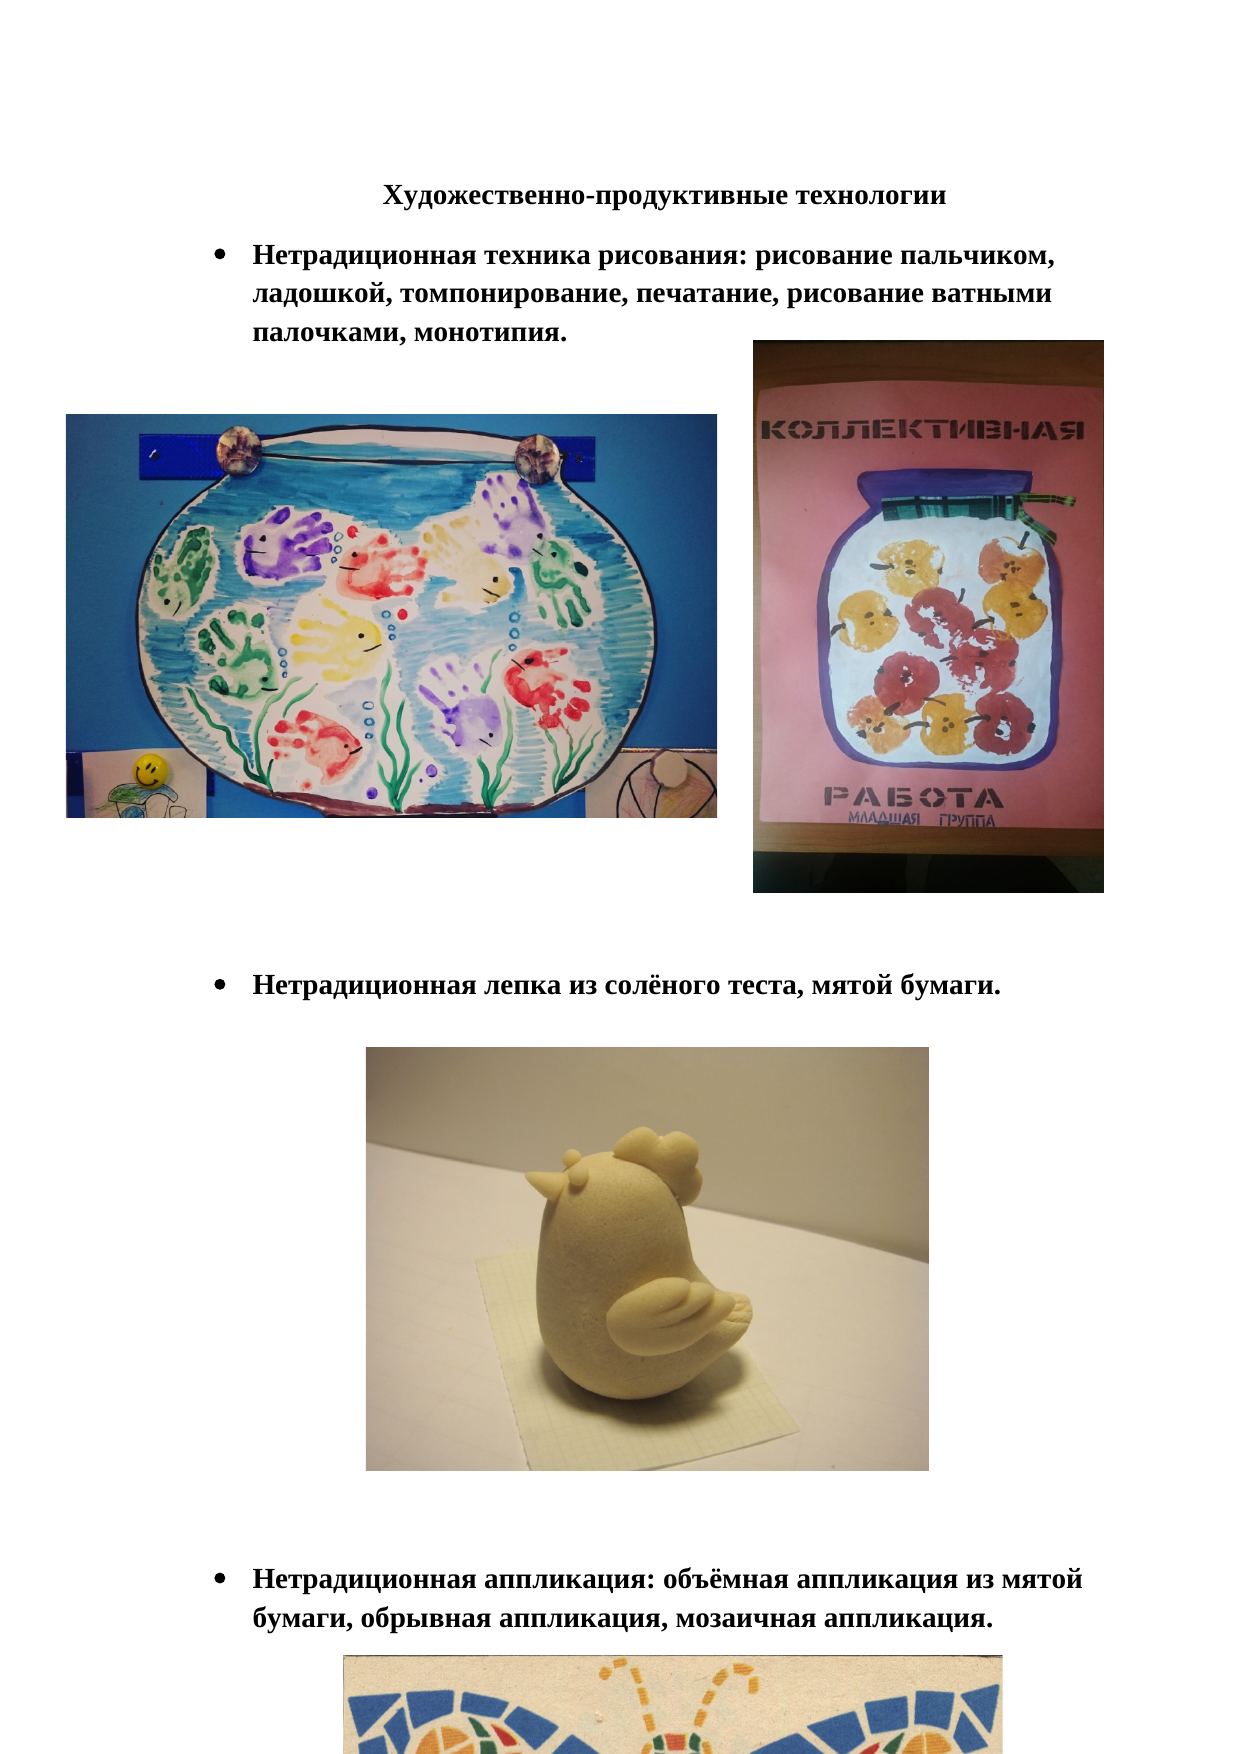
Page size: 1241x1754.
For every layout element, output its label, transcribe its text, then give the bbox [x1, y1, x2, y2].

text Художественно-продуктивные технологии [177, 177, 1152, 211]
list Нетрадиционная техника рисования: рисование пальчиком, ладошкой, томпонирование, печатание, рисование ватными палочками, монотипия. [215, 237, 1152, 348]
picture [753, 348, 1104, 893]
list Нетрадиционная аппликация: объёмная аппликация из мятой бумаги, обрывная аппликация, мозаичная аппликация. [215, 1561, 1152, 1633]
picture [343, 1655, 1003, 1754]
picture [365, 1047, 929, 1471]
picture [65, 414, 718, 818]
list Нетрадиционная лепка из солёного теста, мятой бумаги. [215, 967, 1152, 1001]
